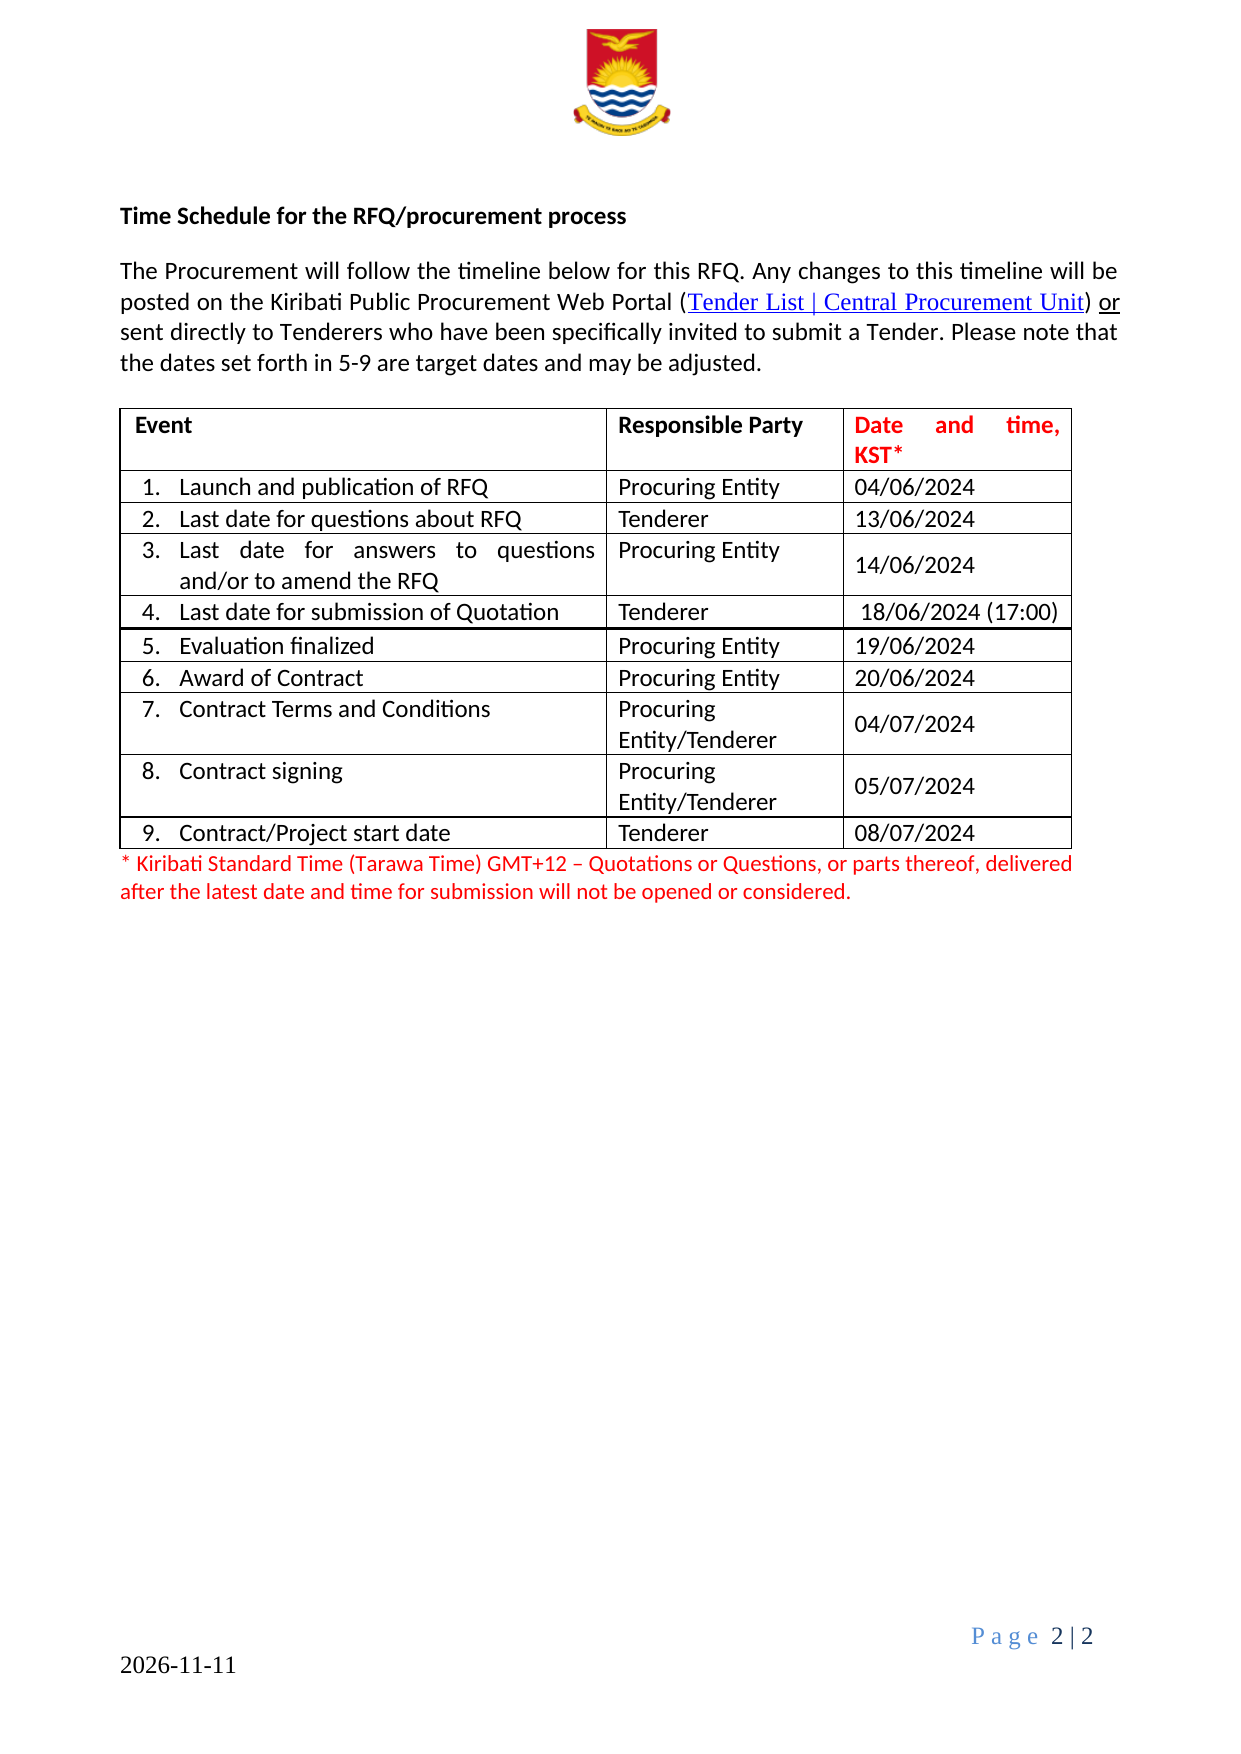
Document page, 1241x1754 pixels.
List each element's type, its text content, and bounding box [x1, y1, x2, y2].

text The Procurement will follow the timeline below for this RFQ. Any changes to this timeline will be posted on the Kiribati Public Procurement Web Portal (Tender List | Central Procurement Unit) or sent directly to Tenderers who have been specifically invited to submit a Tender. Please note that the dates set forth in 5-9 are target dates and may be adjusted. [120, 256, 1120, 378]
table_cell 04/07/2024 [844, 693, 1071, 754]
table_cell 20/06/2024 [844, 662, 1071, 692]
table_cell Last date for answers to questions and/or to amend the RFQ [121, 534, 606, 595]
table_cell Contract Terms and Conditions [121, 693, 606, 754]
table_cell Last date for questions about RFQ [121, 503, 606, 533]
subtitle Time Schedule for the RFQ/procurement process [120, 200, 1120, 231]
table_cell Procuring Entity [607, 630, 843, 661]
table_cell Tenderer [607, 503, 843, 533]
table_cell 08/07/2024 [844, 818, 1071, 848]
table_cell Tenderer [607, 596, 843, 627]
table_cell Procuring Entity [607, 471, 843, 502]
table_cell 13/06/2024 [844, 503, 1071, 533]
table_cell 14/06/2024 [844, 534, 1071, 595]
table_cell 19/06/2024 [844, 630, 1071, 661]
table_cell 05/07/2024 [844, 755, 1071, 816]
table_cell Last date for submission of Quotation [121, 596, 606, 627]
table_header Responsible Party [607, 409, 843, 470]
table_cell Procuring Entity/Tenderer [607, 693, 843, 754]
table_cell Award of Contract [121, 662, 606, 692]
table_cell Evaluation finalized [121, 630, 606, 661]
table_cell Procuring Entity [607, 662, 843, 692]
table_cell Contract/Project start date [121, 818, 606, 848]
picture [573, 29, 671, 136]
table_cell Contract signing [121, 755, 606, 816]
table_cell Tenderer [607, 818, 843, 848]
table_cell 04/06/2024 [844, 471, 1071, 502]
table_header Date and time, KST* [844, 409, 1071, 470]
table_cell Procuring Entity [607, 534, 843, 595]
text * Kiribati Standard Time (Tarawa Time) GMT+12 – Quotations or Questions, or parts thereof, delivered after the latest date and time for submission will not be opened or considered. [120, 849, 1120, 905]
table_cell Launch and publication of RFQ [121, 471, 606, 502]
table_cell Procuring Entity/Tenderer [607, 755, 843, 816]
table_cell 18/06/2024 (17:00) [844, 596, 1071, 627]
table_header Event [121, 409, 606, 470]
